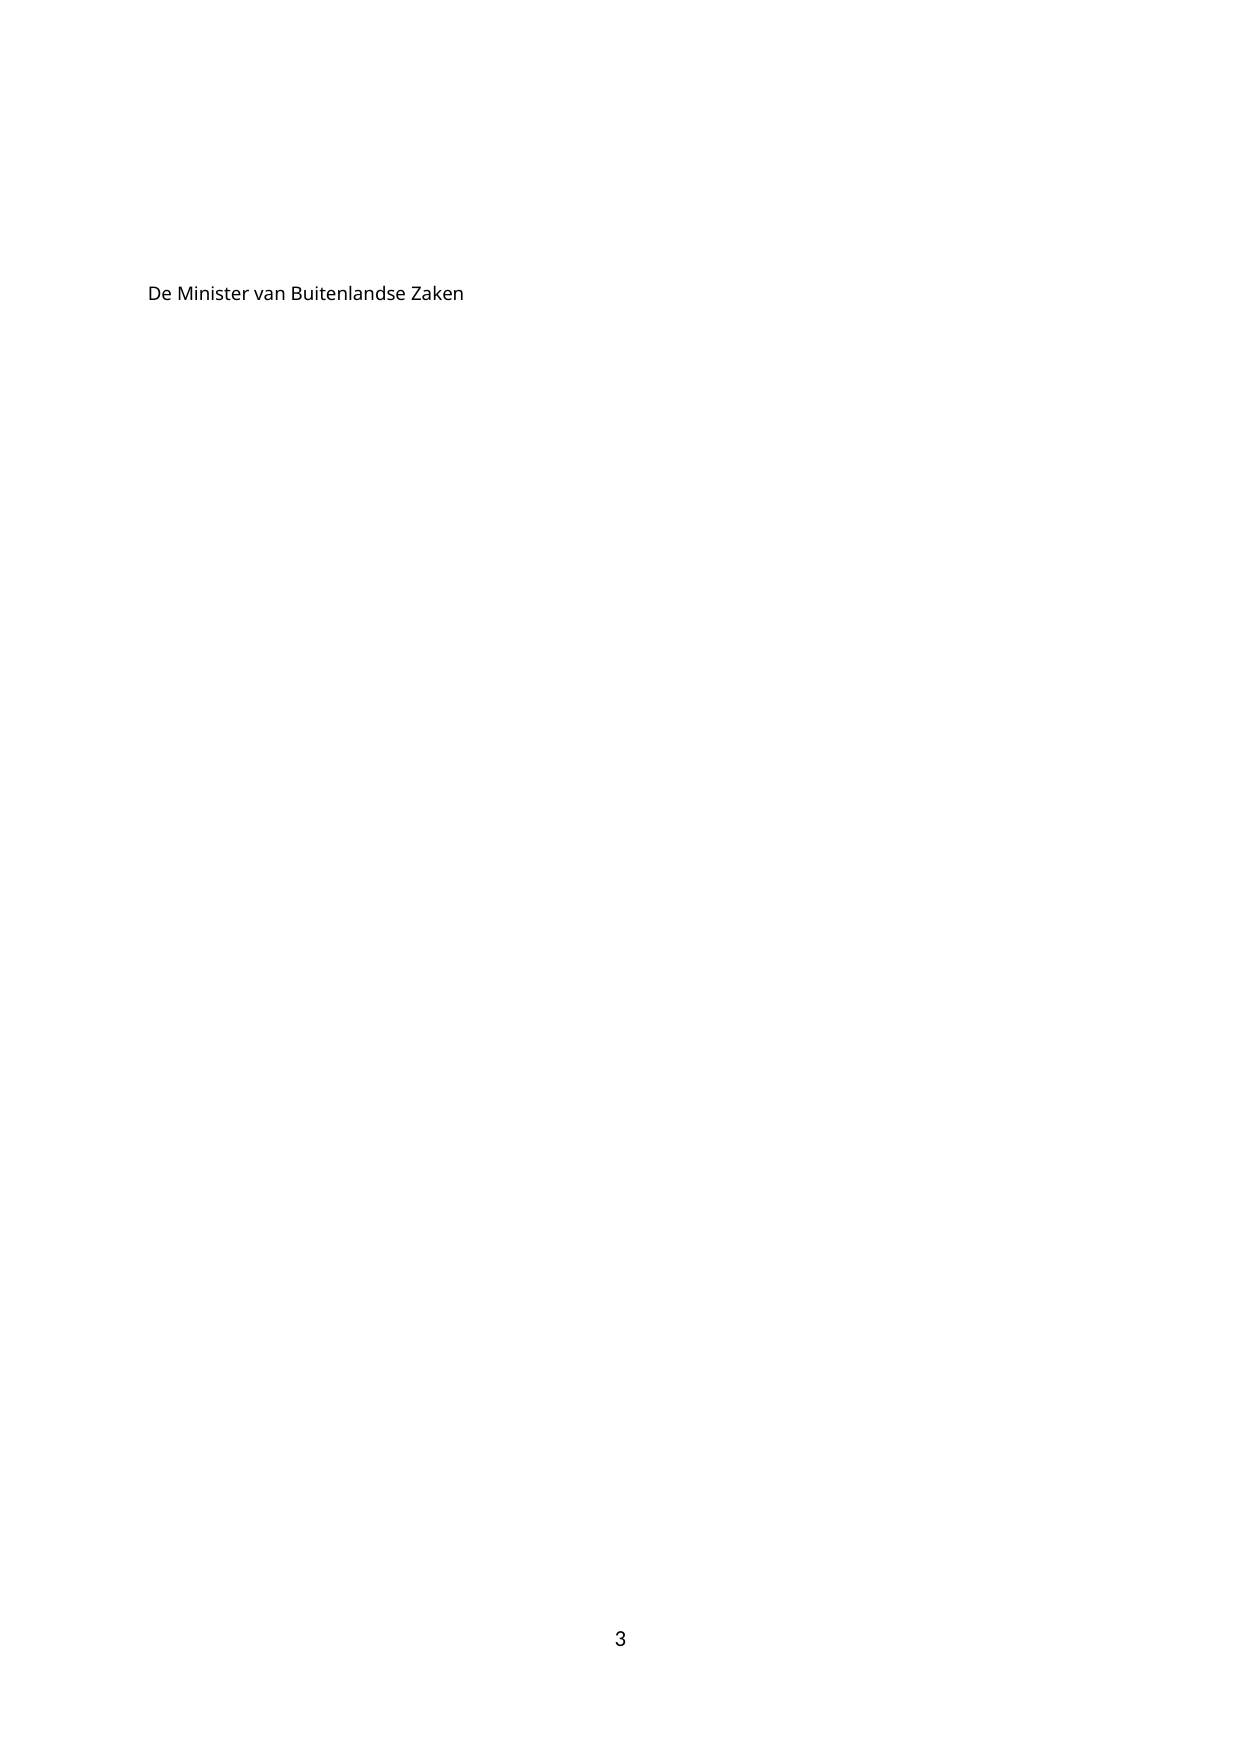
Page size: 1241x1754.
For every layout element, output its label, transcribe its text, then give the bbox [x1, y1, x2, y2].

text De Minister van Buitenlandse Zaken [148, 280, 1093, 306]
